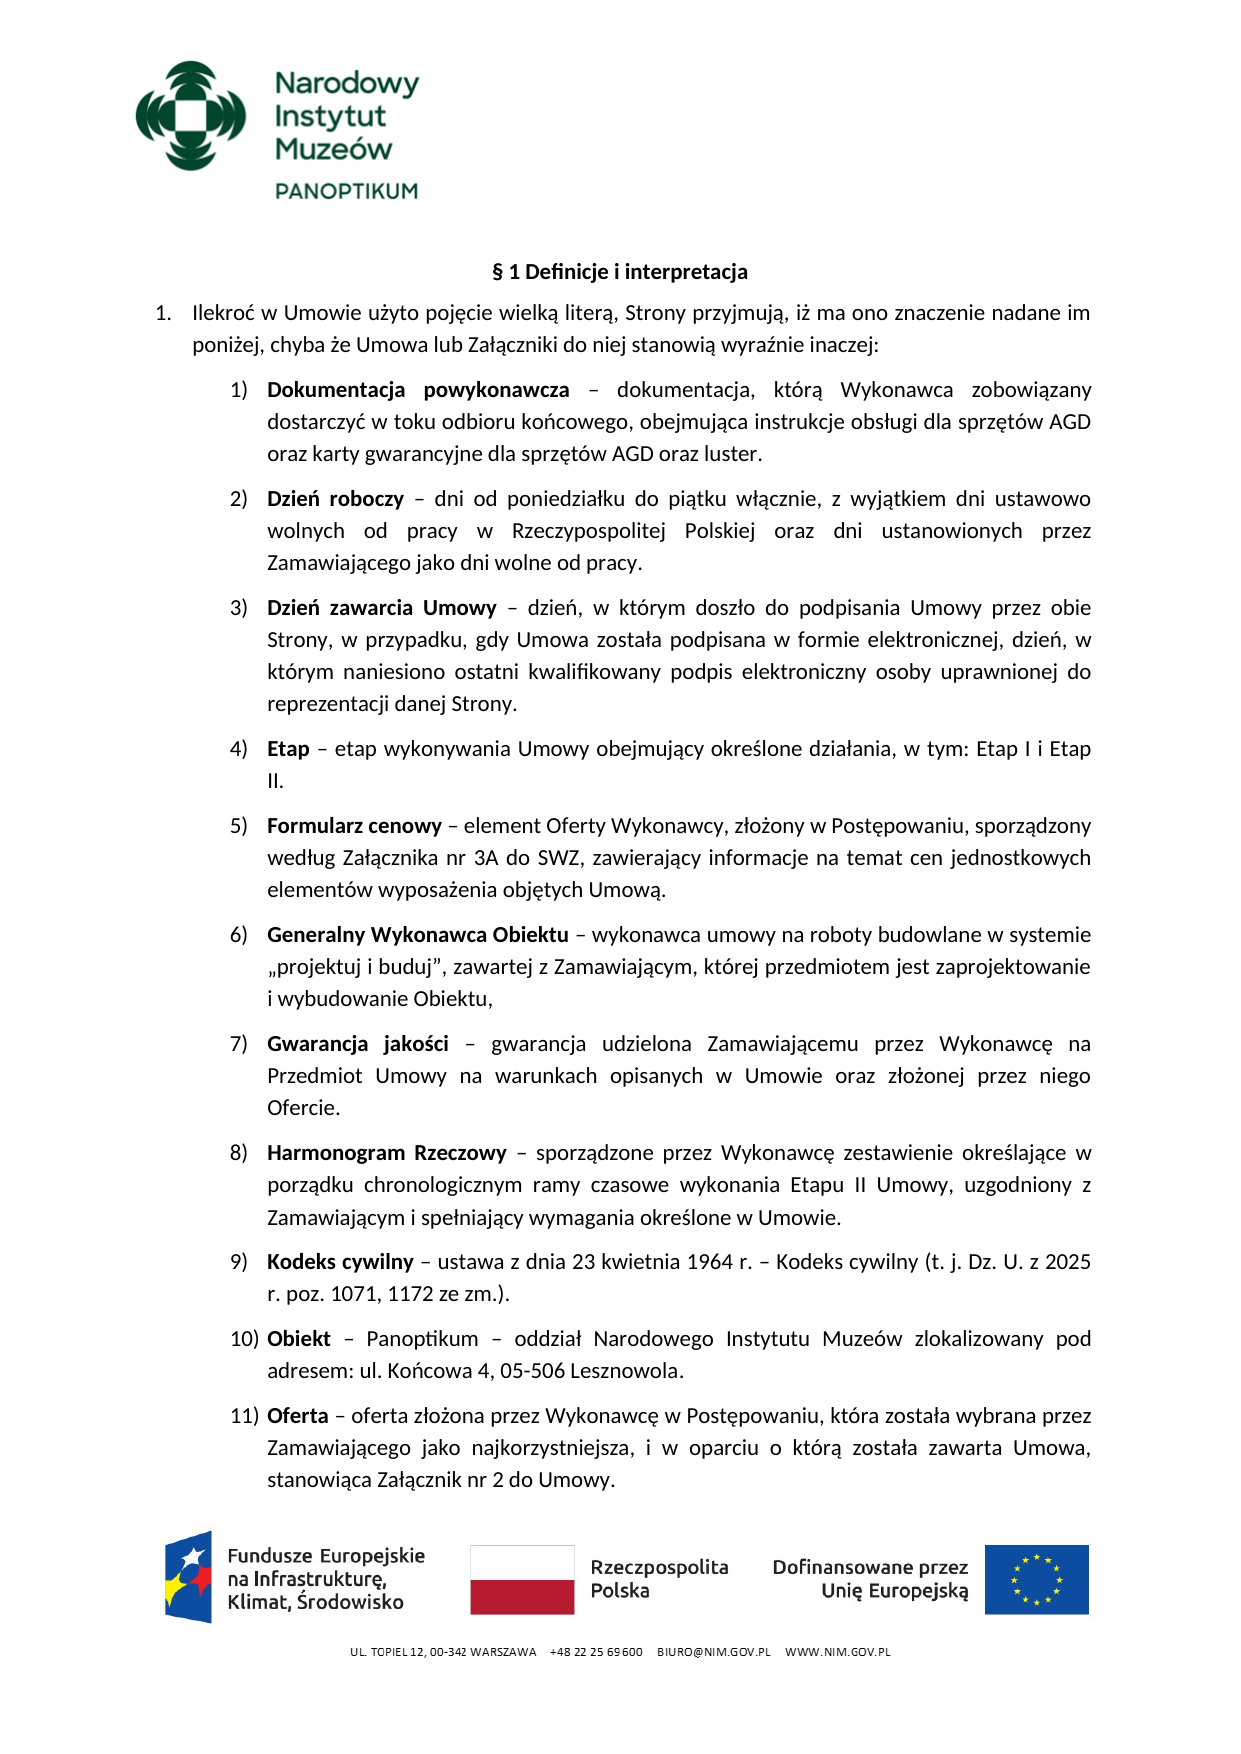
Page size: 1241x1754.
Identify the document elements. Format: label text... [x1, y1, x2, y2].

list Obiekt – Panoptikum – oddział Narodowego Instytutu Muzeów zlokalizowany pod adresem: ul. Końcowa 4, 05-506 Lesznowola. [229, 1324, 1093, 1384]
list Kodeks cywilny – ustawa z dnia 23 kwietnia 1964 r. – Kodeks cywilny (t. j. Dz. U. z 2025 r. poz. 1071, 1172 ze zm.). [229, 1247, 1093, 1307]
picture [132, 59, 423, 201]
list Oferta – oferta złożona przez Wykonawcę w Postępowaniu, która została wybrana przez Zamawiającego jako najkorzystniejsza, i w oparciu o którą została zawarta Umowa, stanowiąca Załącznik nr 2 do Umowy. [229, 1401, 1093, 1493]
list Harmonogram Rzeczowy – sporządzone przez Wykonawcę zestawienie określające w porządku chronologicznym ramy czasowe wykonania Etapu II Umowy, uzgodniony z Zamawiającym i spełniający wymagania określone w Umowie. [229, 1138, 1093, 1231]
list Dzień zawarcia Umowy – dzień, w którym doszło do podpisania Umowy przez obie Strony, w przypadku, gdy Umowa została podpisana w formie elektronicznej, dzień, w którym naniesiono ostatni kwalifikowany podpis elektroniczny osoby uprawnionej do reprezentacji danej Strony. [229, 593, 1093, 717]
list Formularz cenowy – element Oferty Wykonawcy, złożony w Postępowaniu, sporządzony według Załącznika nr 3A do SWZ, zawierający informacje na temat cen jednostkowych elementów wyposażenia objętych Umową. [229, 811, 1093, 903]
list Ilekroć w Umowie użyto pojęcie wielką literą, Strony przyjmują, iż ma ono znaczenie nadane im poniżej, chyba że Umowa lub Załączniki do niej stanowią wyraźnie inaczej: [154, 298, 1093, 358]
list Dokumentacja powykonawcza – dokumentacja, którą Wykonawca zobowiązany dostarczyć w toku odbioru końcowego, obejmująca instrukcje obsługi dla sprzętów AGD oraz karty gwarancyjne dla sprzętów AGD oraz luster. [229, 375, 1093, 467]
subtitle § 1 Definicje i interpretacja [148, 257, 1093, 285]
list Etap – etap wykonywania Umowy obejmujący określone działania, w tym: Etap I i Etap II. [229, 734, 1093, 794]
list Dzień roboczy – dni od poniedziałku do piątku włącznie, z wyjątkiem dni ustawowo wolnych od pracy w Rzeczypospolitej Polskiej oraz dni ustanowionych przez Zamawiającego jako dni wolne od pracy. [229, 484, 1093, 576]
picture [147, 1509, 1106, 1672]
list Generalny Wykonawca Obiektu – wykonawca umowy na roboty budowlane w systemie „projektuj i buduj”, zawartej z Zamawiającym, której przedmiotem jest zaprojektowanie i wybudowanie Obiektu, [229, 920, 1093, 1012]
list Gwarancja jakości – gwarancja udzielona Zamawiającemu przez Wykonawcę na Przedmiot Umowy na warunkach opisanych w Umowie oraz złożonej przez niego Ofercie. [229, 1029, 1093, 1122]
